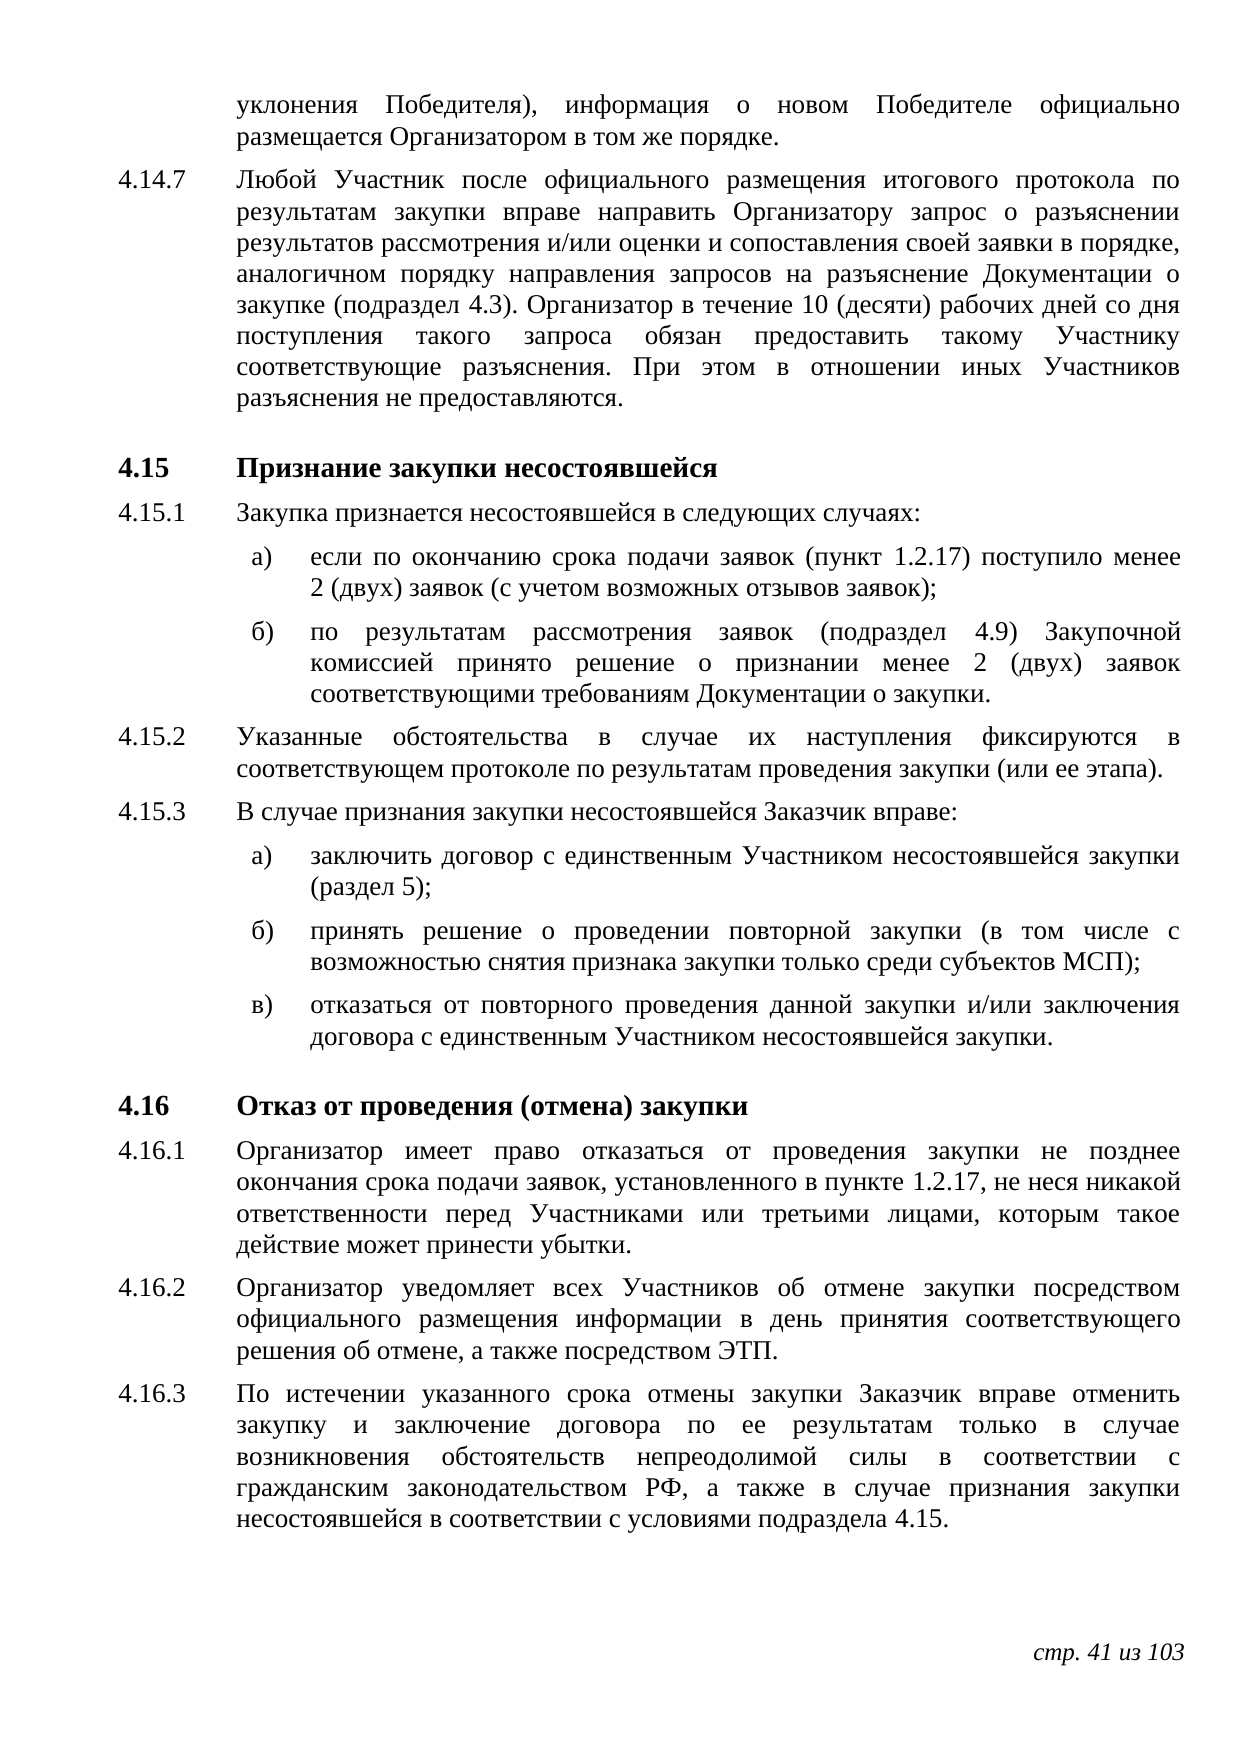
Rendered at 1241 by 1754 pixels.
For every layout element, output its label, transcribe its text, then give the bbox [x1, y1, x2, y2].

text если по окончанию срока подачи заявок (пункт 1.2.17) поступило менее 2 (двух) заявок (с учетом возможных отзывов заявок); [251, 540, 1181, 602]
text заключить договор с единственным Участником несостоявшейся закупки (раздел 5); [251, 839, 1181, 901]
text Закупка признается несостоявшейся в следующих случаях: [118, 496, 1181, 527]
subtitle Отказ от проведения (отмена) закупки [118, 1088, 1181, 1122]
text Организатор имеет право отказаться от проведения закупки не позднее окончания срока подачи заявок, установленного в пункте 1.2.17, не неся никакой ответственности перед Участниками или третьими лицами, которым такое действие может принести убытки. [118, 1134, 1181, 1259]
text По истечении указанного срока отмены закупки Заказчик вправе отменить закупку и заключение договора по ее результатам только в случае возникновения обстоятельств непреодолимой силы в соответствии с гражданским законодательством РФ, а также в случае признания закупки несостоявшейся в соответствии с условиями подраздела 4.15. [118, 1377, 1181, 1533]
text Организатор уведомляет всех Участников об отмене закупки посредством официального размещения информации в день принятия соответствующего решения об отмене, а также посредством ЭТП. [118, 1271, 1181, 1365]
text отказаться от повторного проведения данной закупки и/или заключения договора с единственным Участником несостоявшейся закупки. [251, 988, 1181, 1051]
text по результатам рассмотрения заявок (подраздел 4.9) Закупочной комиссией принято решение о признании менее 2 (двух) заявок соответствующими требованиям Документации о закупки. [251, 614, 1181, 708]
text Указанные обстоятельства в случае их наступления фиксируются в соответствующем протоколе по результатам проведения закупки (или ее этапа). [118, 721, 1181, 783]
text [118, 89, 1181, 151]
text принять решение о проведении повторной закупки (в том числе с возможностью снятия признака закупки только среди субъектов МСП); [251, 914, 1181, 976]
text В случае признания закупки несостоявшейся Заказчик вправе: [118, 795, 1181, 826]
text Любой Участник после официального размещения итогового протокола по результатам закупки вправе направить Организатору запрос о разъяснении результатов рассмотрения и/или оценки и сопоставления своей заявки в порядке, аналогичном порядку направления запросов на разъяснение Документации о закупке (подраздел 4.3). Организатор в течение 10 (десяти) рабочих дней со дня поступления такого запроса обязан предоставить такому Участнику соответствующие разъяснения. При этом в отношении иных Участников разъяснения не предоставляются. [118, 163, 1181, 413]
subtitle Признание закупки несостоявшейся [118, 450, 1181, 484]
